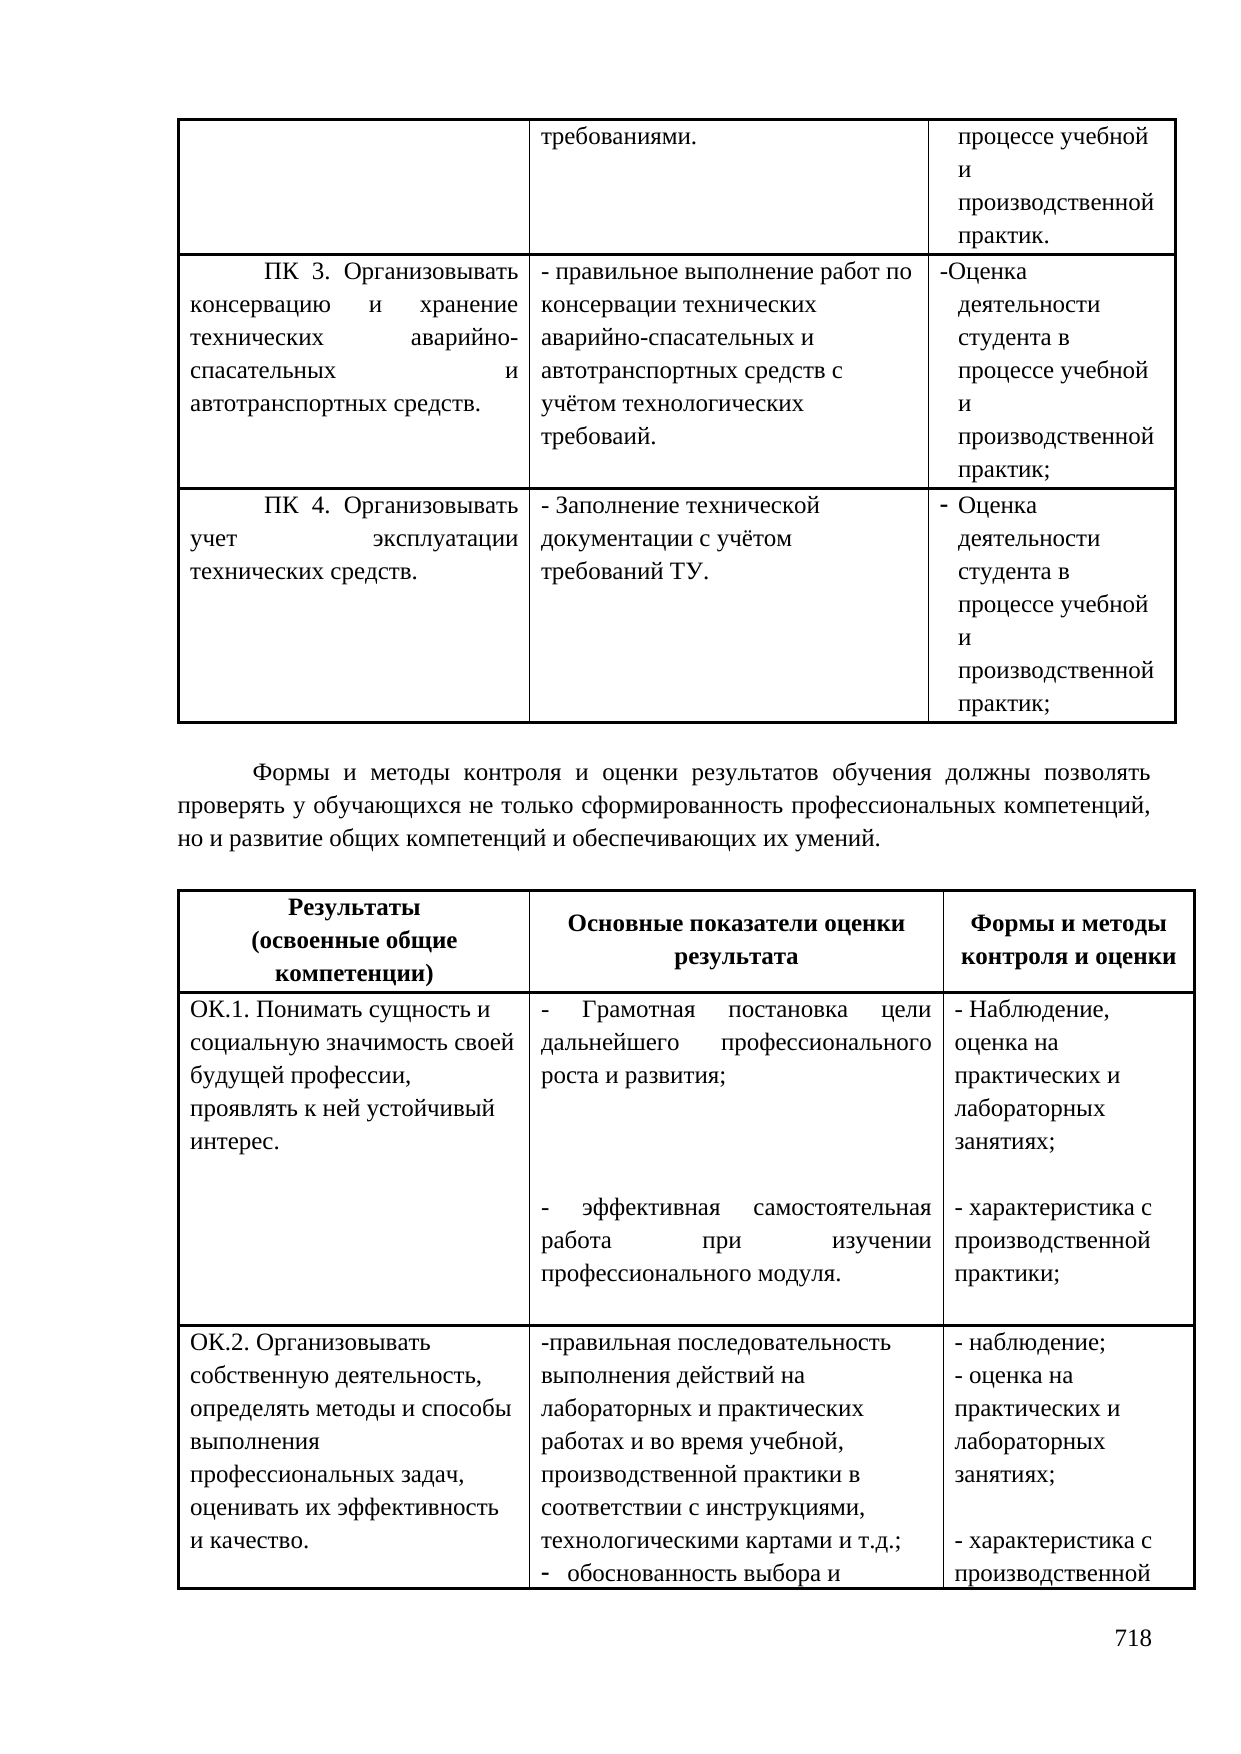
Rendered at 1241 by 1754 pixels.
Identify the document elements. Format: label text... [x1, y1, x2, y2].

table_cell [180, 121, 529, 253]
table_cell ПК 4. Организовывать учет эксплуатации технических средств. [180, 490, 529, 721]
table_cell -Оценка деятельности студента в процессе учебной и производственной практик; [929, 256, 1174, 487]
table_cell - Грамотная постановка цели дальнейшего профессионального роста и развития; - эффективная самостоятельная работа при изучении профессионального модуля. [530, 994, 943, 1324]
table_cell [944, 1327, 1193, 1587]
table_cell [929, 121, 1174, 253]
table_cell ПК 3. Организовывать консервацию и хранение технических аварийно-спасательных и автотранспортных средств. [180, 256, 529, 487]
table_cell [180, 1327, 529, 1587]
table_cell - Заполнение технической документации с учётом требований ТУ. [530, 490, 928, 721]
table_cell - Наблюдение, оценка на практических и лабораторных занятиях; - характеристика с производственной практики; [944, 994, 1193, 1324]
table_header Формы и методы контроля и оценки [944, 892, 1193, 991]
table_header Результаты (освоенные общие компетенции) [180, 892, 529, 991]
table_cell ОК.1. Понимать сущность и социальную значимость своей будущей профессии, проявлять к ней устойчивый интерес. [180, 994, 529, 1324]
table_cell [530, 1327, 943, 1587]
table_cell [530, 121, 928, 253]
text Формы и методы контроля и оценки результатов обучения должны позволять проверять у обучающихся не только сформированность профессиональных компетенций, но и развитие общих компетенций и обеспечивающих их умений. [177, 757, 1152, 852]
table_header Основные показатели оценки результата [530, 892, 943, 991]
table_cell Оценка деятельности студента в процессе учебной и производственной практик; [929, 490, 1174, 721]
table_cell - правильное выполнение работ по консервации технических аварийно-спасательных и автотранспортных средств с учётом технологических требоваий. [530, 256, 928, 487]
